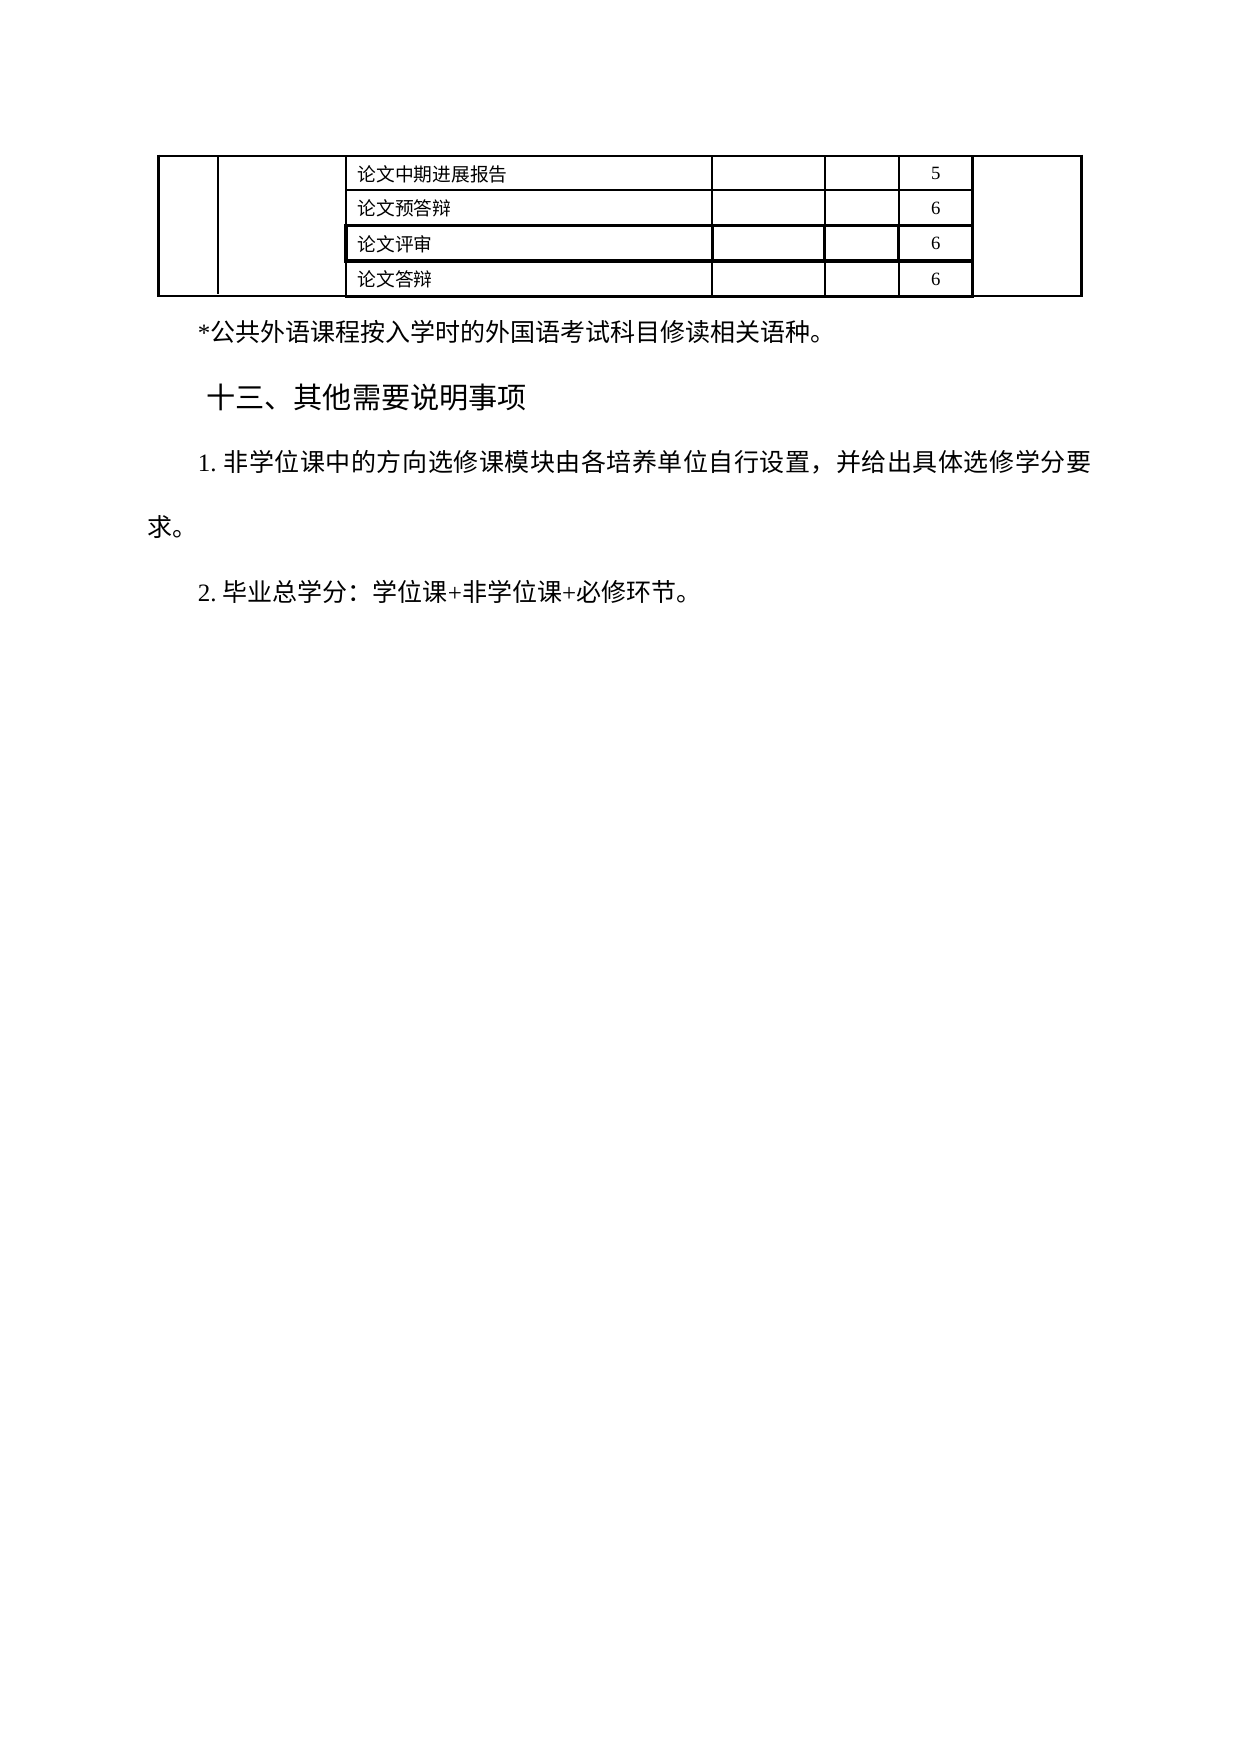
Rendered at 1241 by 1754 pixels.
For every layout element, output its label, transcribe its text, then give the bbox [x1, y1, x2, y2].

table_cell [826, 191, 898, 224]
table_cell [713, 263, 824, 295]
table_cell 论文预答辩 [347, 191, 711, 224]
table_cell 6 [900, 263, 971, 295]
table_cell 5 [900, 157, 971, 189]
table_cell [826, 227, 897, 259]
table_cell [826, 157, 898, 189]
text 1. 非学位课中的方向选修课模块由各培养单位自行设置，并给出具体选修学分要求。 [148, 428, 1092, 558]
table_cell [713, 191, 824, 224]
text *公共外语课程按入学时的外国语考试科目修读相关语种。 [148, 298, 1092, 363]
table_cell 论文中期进展报告 [347, 157, 711, 189]
table_cell [714, 227, 823, 259]
table_cell 论文评审 [348, 227, 711, 259]
text 2. 毕业总学分：学位课+非学位课+必修环节。 [148, 558, 1092, 623]
table_cell [826, 263, 898, 295]
table_cell 论文答辩 [347, 263, 711, 295]
text 十三、其他需要说明事项 [148, 363, 1092, 428]
table_cell 6 [900, 191, 971, 224]
table_cell [713, 157, 824, 189]
table_cell 6 [900, 227, 971, 259]
